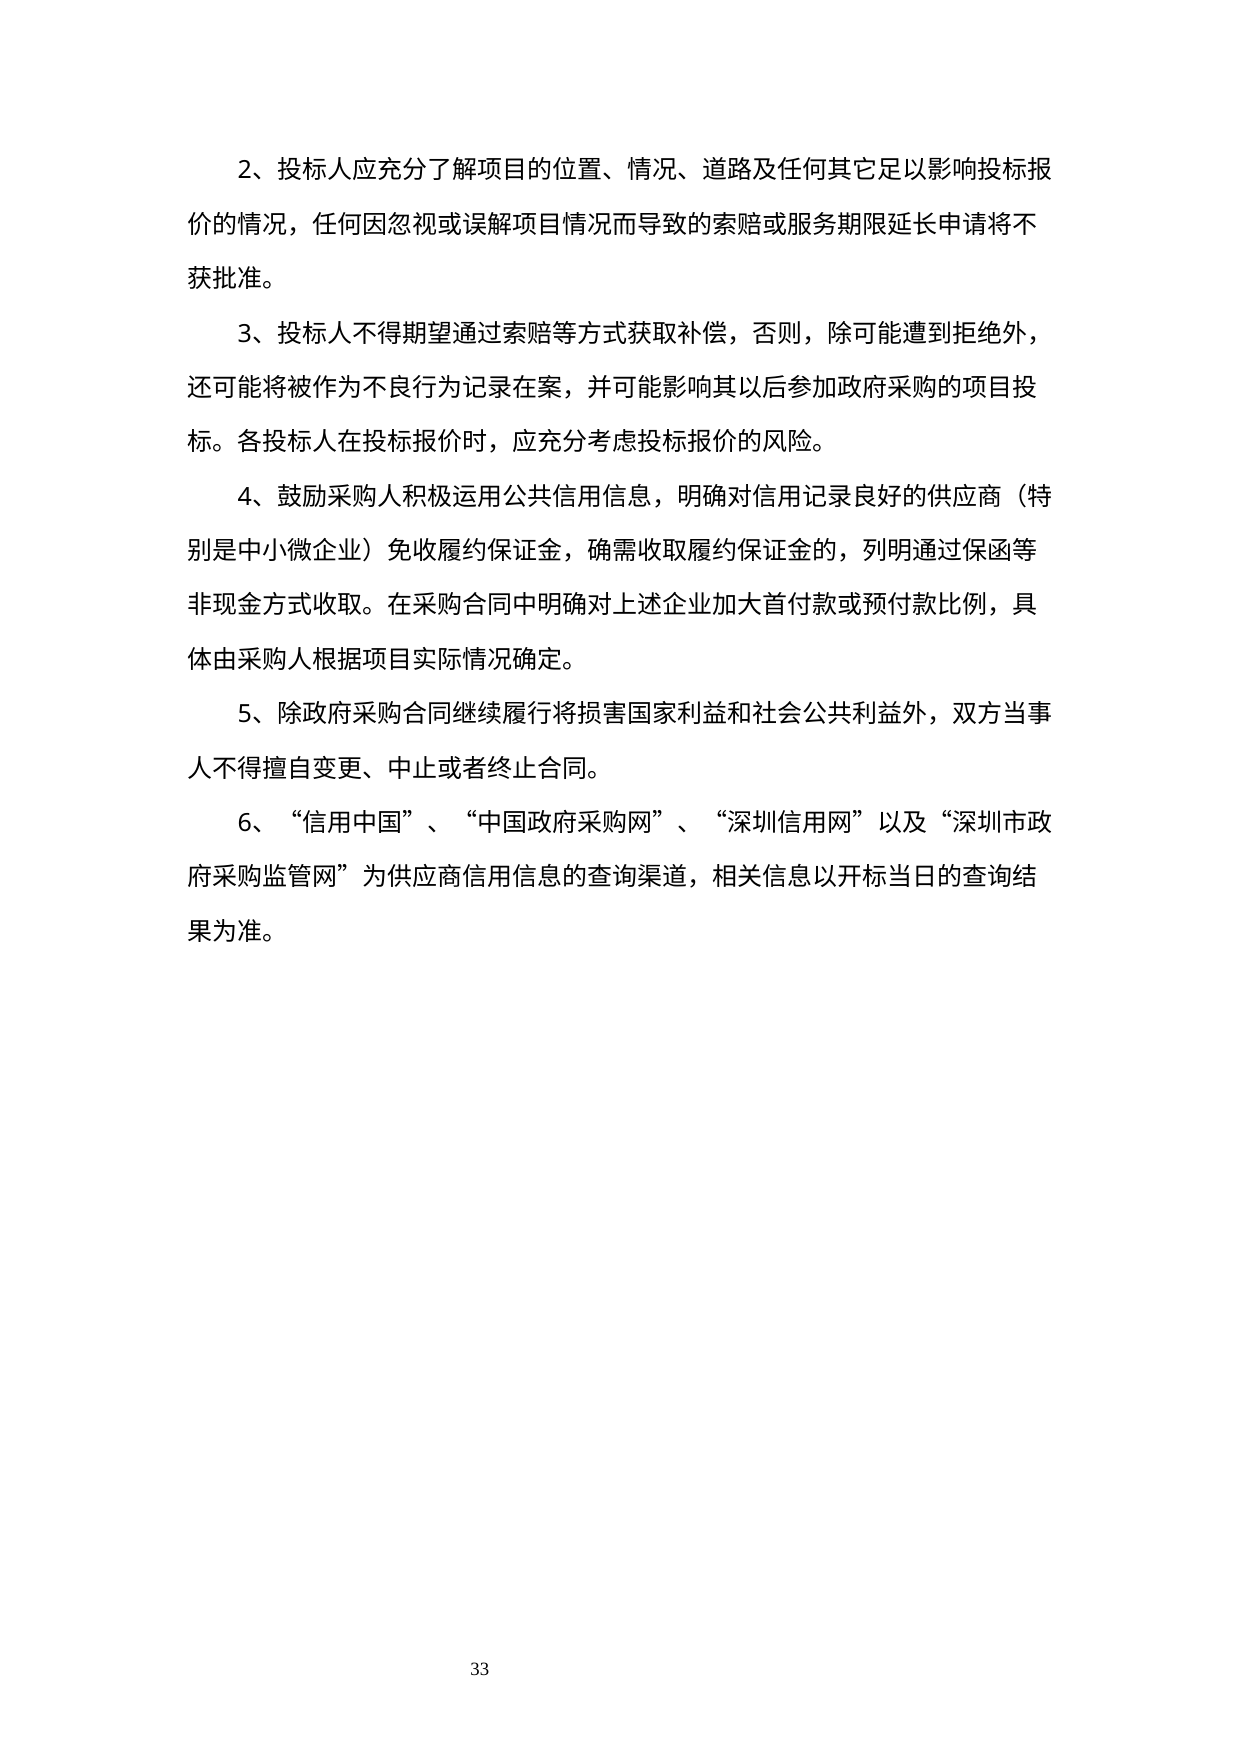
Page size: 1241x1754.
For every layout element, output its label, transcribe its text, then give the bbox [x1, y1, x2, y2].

text 6、“信用中国”、“中国政府采购网”、“深圳信用网”以及“深圳市政府采购监管网”为供应商信用信息的查询渠道，相关信息以开标当日的查询结果为准。 [187, 802, 1053, 947]
text 5、除政府采购合同继续履行将损害国家利益和社会公共利益外，双方当事人不得擅自变更、中止或者终止合同。 [187, 694, 1053, 784]
text 3、投标人不得期望通过索赔等方式获取补偿，否则，除可能遭到拒绝外，还可能将被作为不良行为记录在案，并可能影响其以后参加政府采购的项目投标。各投标人在投标报价时，应充分考虑投标报价的风险。 [187, 313, 1053, 458]
text 4、鼓励采购人积极运用公共信用信息，明确对信用记录良好的供应商（特别是中小微企业）免收履约保证金，确需收取履约保证金的，列明通过保函等非现金方式收取。在采购合同中明确对上述企业加大首付款或预付款比例，具体由采购人根据项目实际情况确定。 [187, 476, 1053, 676]
text 2、投标人应充分了解项目的位置、情况、道路及任何其它足以影响投标报价的情况，任何因忽视或误解项目情况而导致的索赔或服务期限延长申请将不获批准。 [187, 150, 1053, 295]
